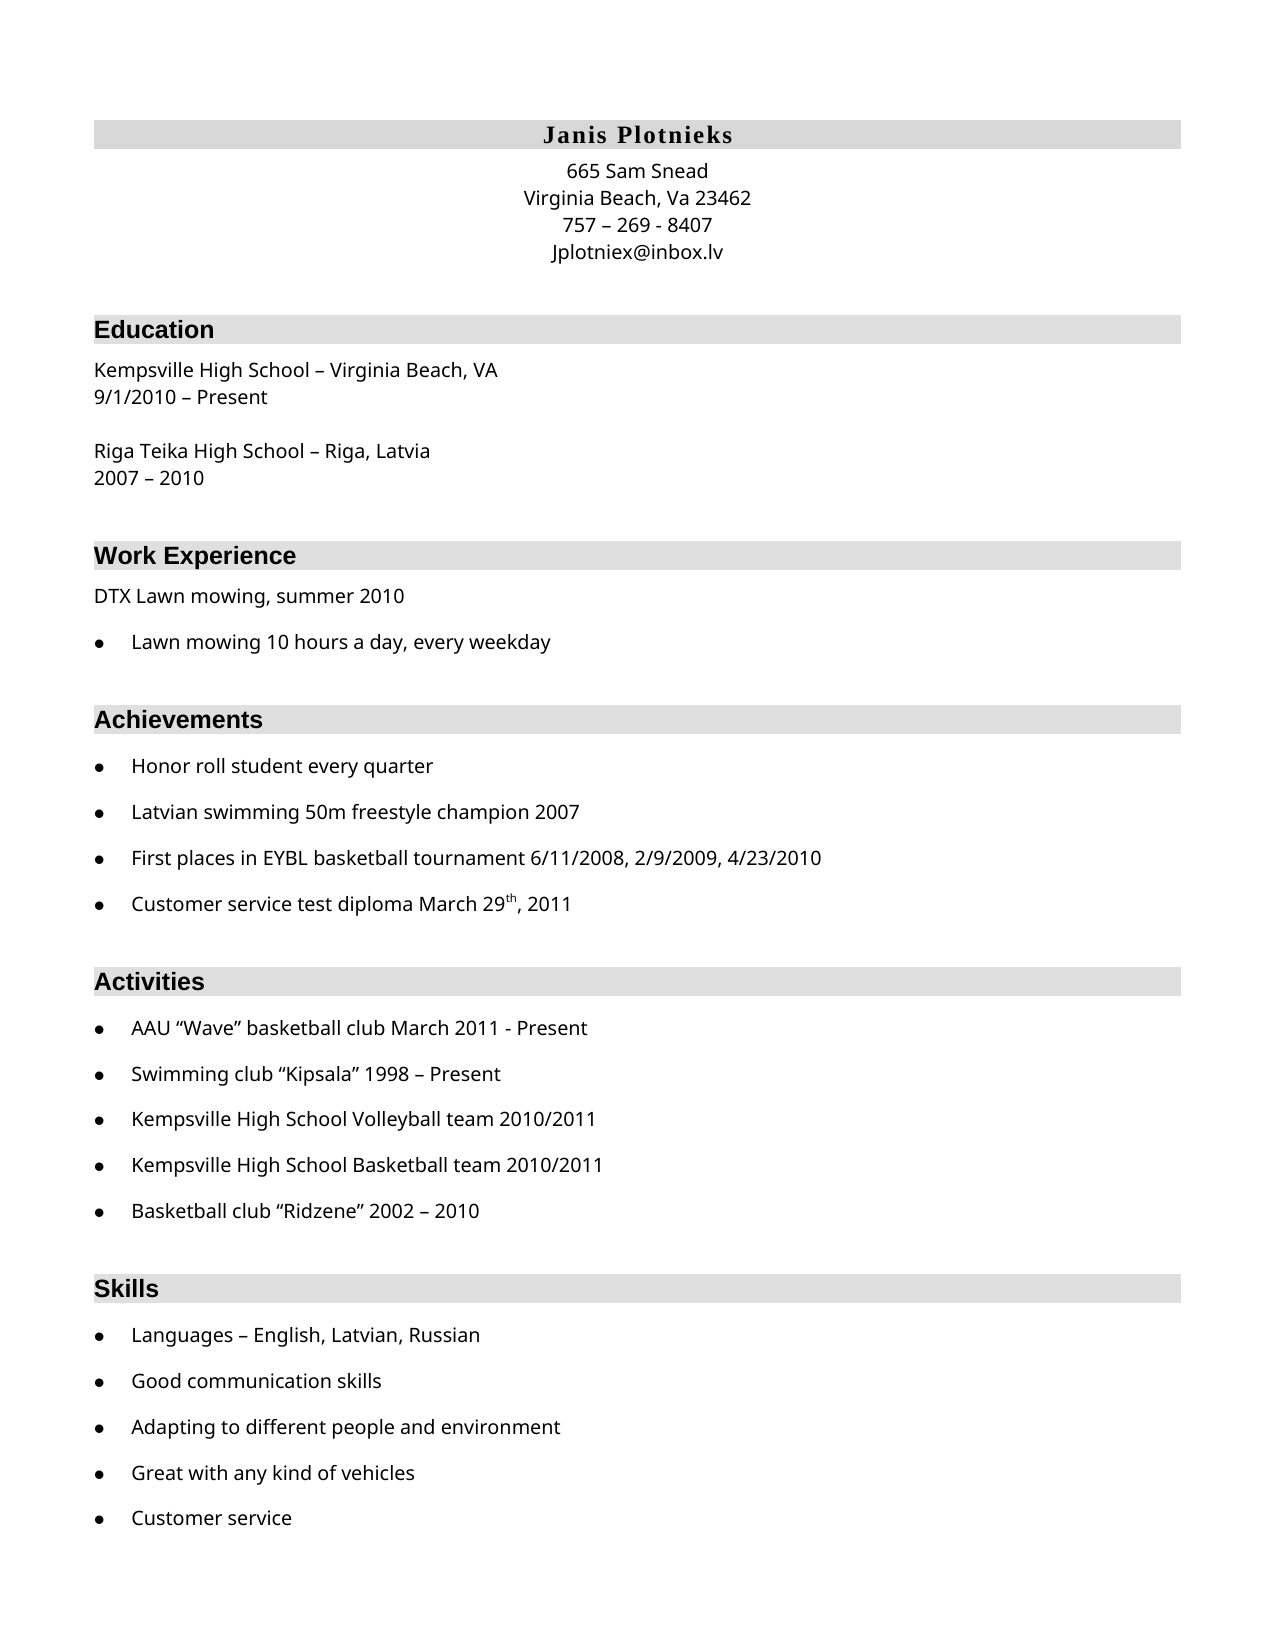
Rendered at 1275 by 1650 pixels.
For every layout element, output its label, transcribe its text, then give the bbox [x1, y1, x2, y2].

text Kempsville High School Basketball team 2010/2011 [94, 1151, 1181, 1178]
text Languages – English, Latvian, Russian [94, 1322, 1181, 1349]
text Virginia Beach, Va 23462 [94, 184, 1181, 211]
text 9/1/2010 – Present [94, 383, 1181, 410]
subtitle Activities [94, 967, 1181, 996]
subtitle Education [94, 315, 1181, 344]
subtitle Skills [94, 1274, 1181, 1303]
text Customer service test diploma March 29th, 2011 [94, 890, 1181, 917]
text 757 – 269 - 8407 [94, 211, 1181, 238]
text Swimming club “Kipsala” 1998 – Present [94, 1060, 1181, 1087]
text 665 Sam Snead [94, 157, 1181, 184]
text AAU “Wave” basketball club March 2011 - Present [94, 1014, 1181, 1041]
text 2007 – 2010 [94, 464, 1181, 491]
text Kempsville High School Volleyball team 2010/2011 [94, 1106, 1181, 1133]
text Honor roll student every quarter [94, 753, 1181, 779]
text Adapting to different people and environment [94, 1413, 1181, 1440]
text Riga Teika High School – Riga, Latvia [94, 437, 1181, 464]
text Kempsville High School – Virginia Beach, VA [94, 356, 1181, 383]
text Lawn mowing 10 hours a day, every weekday [94, 628, 1181, 655]
text Good communication skills [94, 1367, 1181, 1394]
subtitle Achievements [94, 705, 1181, 734]
subtitle Work Experience [94, 541, 1181, 570]
text DTX Lawn mowing, summer 2010 [94, 582, 1181, 609]
text Jplotniex@inbox.lv [94, 238, 1181, 265]
text Customer service [94, 1504, 1181, 1532]
text Basketball club “Ridzene” 2002 – 2010 [94, 1197, 1181, 1224]
text Janis Plotnieks [94, 120, 1181, 149]
text First places in EYBL basketball tournament 6/11/2008, 2/9/2009, 4/23/2010 [94, 844, 1181, 871]
text Latvian swimming 50m freestyle champion 2007 [94, 798, 1181, 825]
text Great with any kind of vehicles [94, 1459, 1181, 1486]
